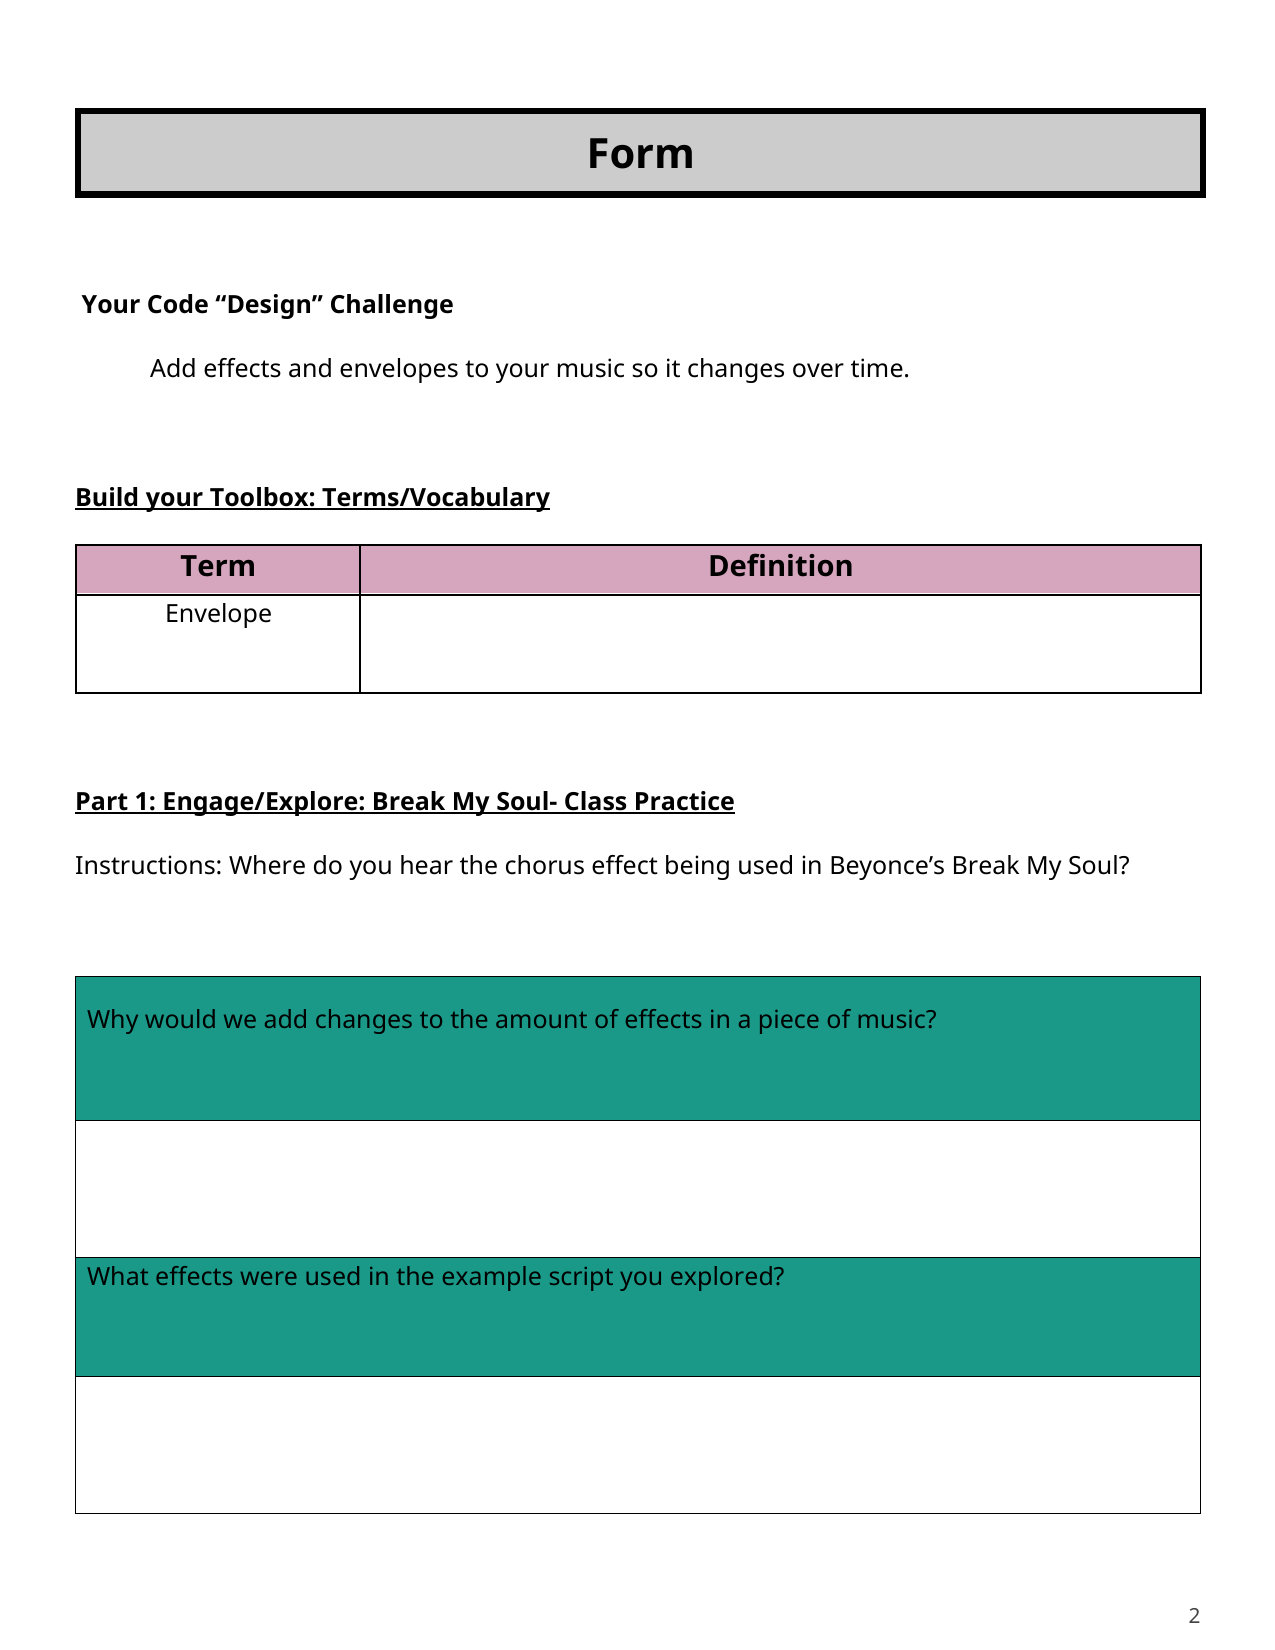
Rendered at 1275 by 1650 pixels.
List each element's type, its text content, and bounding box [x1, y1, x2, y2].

table_header Term [77, 546, 359, 593]
table_cell [361, 596, 1200, 692]
table_cell What effects were used in the example script you explored? [76, 1258, 1200, 1376]
text Build your Toolbox: Terms/Vocabulary [75, 479, 1200, 513]
table_header Form [81, 114, 1200, 191]
text Instructions: Where do you hear the chorus effect being used in Beyonce’s Break My Soul? [75, 847, 1200, 881]
table_cell [76, 1121, 1200, 1257]
text Part 1: Engage/Explore: Break My Soul- Class Practice [75, 783, 1200, 817]
table_cell [76, 1377, 1200, 1513]
table_header Why would we add changes to the amount of effects in a piece of music? [76, 977, 1200, 1120]
table_cell Envelope [77, 596, 359, 692]
table_header Definition [361, 546, 1200, 593]
text ​​Your Code “Design” Challenge [75, 287, 1200, 321]
text Add effects and envelopes to your music so it changes over time. [150, 351, 1200, 385]
